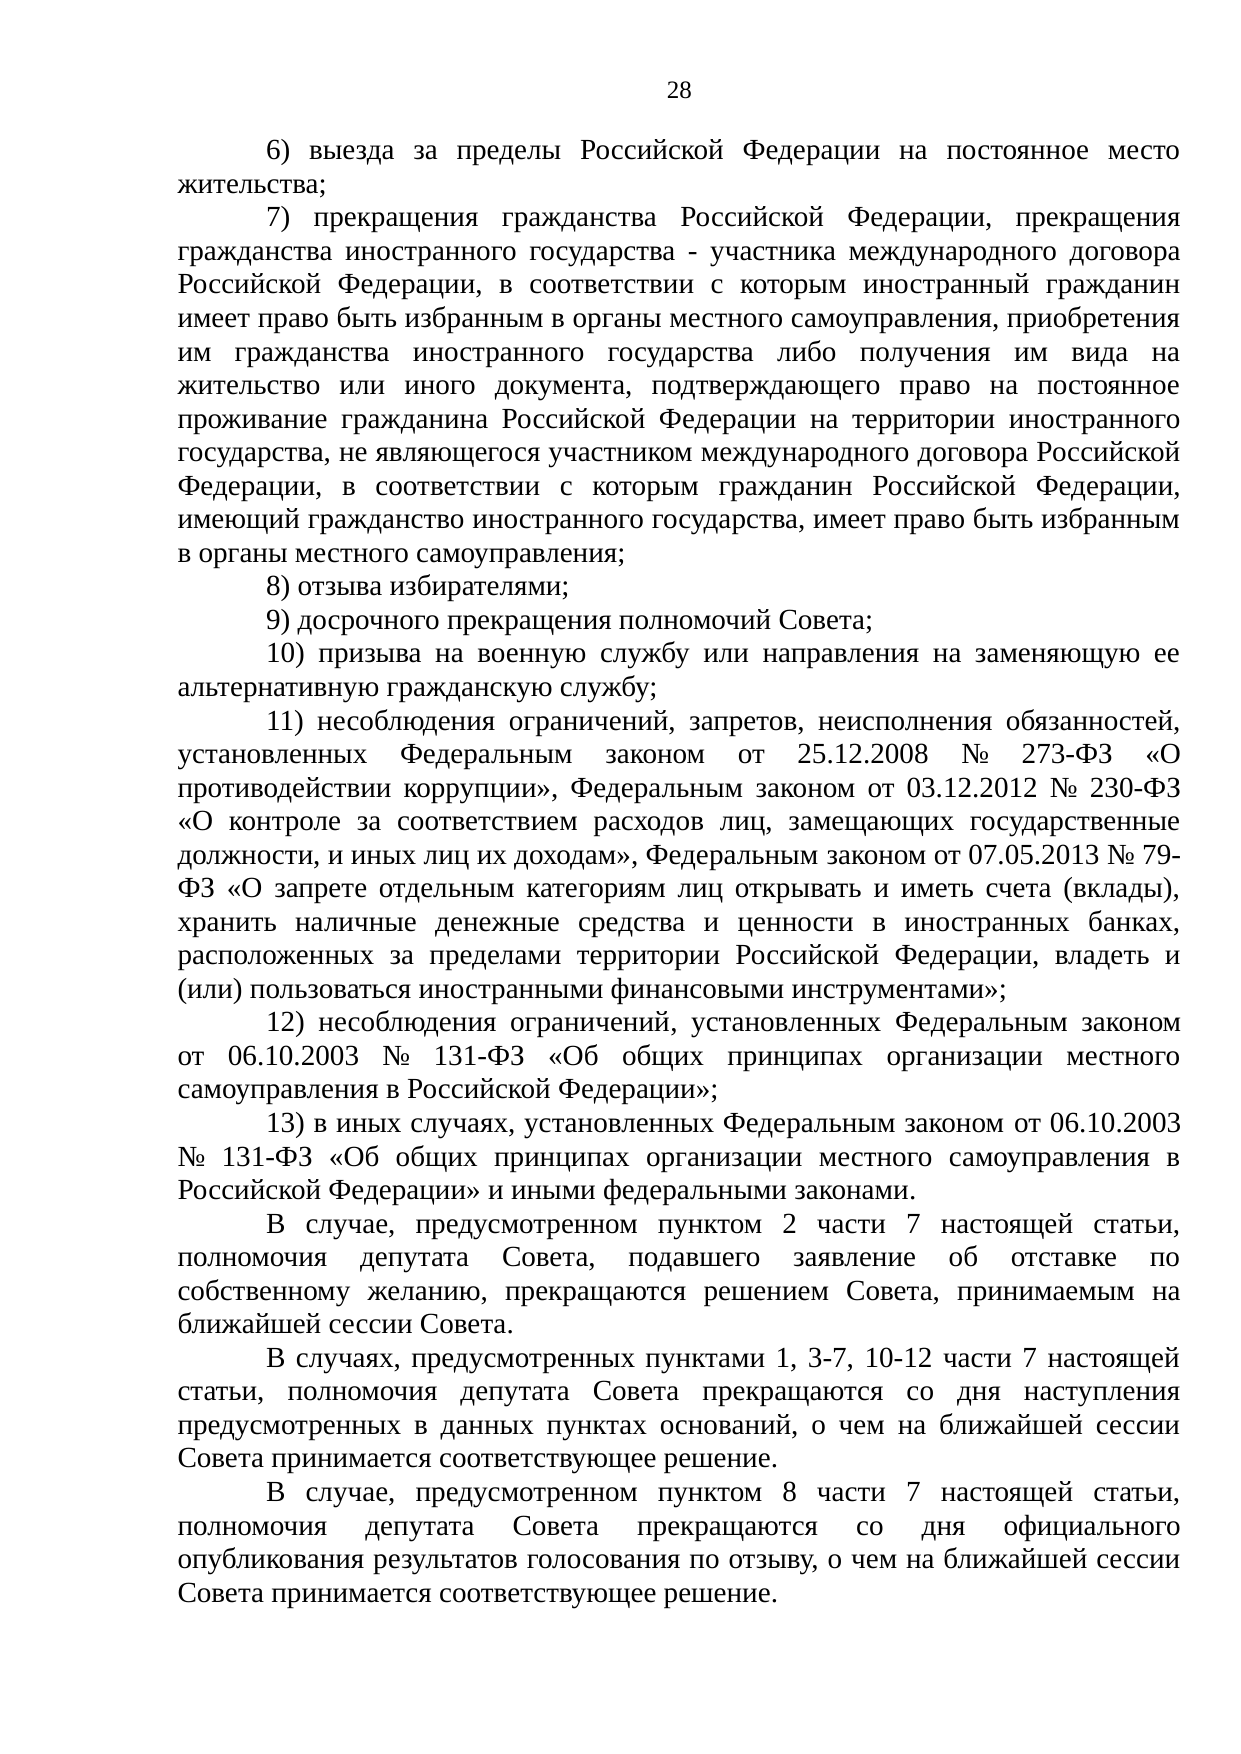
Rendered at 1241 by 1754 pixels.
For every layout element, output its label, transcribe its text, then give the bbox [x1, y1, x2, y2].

text 9) досрочного прекращения полномочий Совета; [177, 602, 1181, 636]
text В случае, предусмотренном пунктом 8 части 7 настоящей статьи, полномочия депутата Совета прекращаются со дня официального опубликования результатов голосования по отзыву, о чем на ближайшей сессии Совета принимается соответствующее решение. [177, 1474, 1181, 1608]
text 10) призыва на военную службу или направления на заменяющую ее альтернативную гражданскую службу; [177, 636, 1181, 703]
text 13) в иных случаях, установленных Федеральным законом от 06.10.2003 № 131-ФЗ «Об общих принципах организации местного самоуправления в Российской Федерации» и иными федеральными законами. [177, 1105, 1181, 1206]
text 11) несоблюдения ограничений, запретов, неисполнения обязанностей, установленных Федеральным законом от 25.12.2008 № 273-ФЗ «О противодействии коррупции», Федеральным законом от 03.12.2012 № 230-ФЗ «О контроле за соответствием расходов лиц, замещающих государственные должности, и иных лиц их доходам», Федеральным законом от 07.05.2013 № 79-ФЗ «О запрете отдельным категориям лиц открывать и иметь счета (вклады), хранить наличные денежные средства и ценности в иностранных банках, расположенных за пределами территории Российской Федерации, владеть и (или) пользоваться иностранными финансовыми инструментами»; [177, 703, 1181, 1004]
text 6) выезда за пределы Российской Федерации на постоянное место жительства; [177, 132, 1181, 199]
text 7) прекращения гражданства Российской Федерации, прекращения гражданства иностранного государства - участника международного договора Российской Федерации, в соответствии с которым иностранный гражданин имеет право быть избранным в органы местного самоуправления, приобретения им гражданства иностранного государства либо получения им вида на жительство или иного документа, подтверждающего право на постоянное проживание гражданина Российской Федерации на территории иностранного государства, не являющегося участником международного договора Российской Федерации, в соответствии с которым гражданин Российской Федерации, имеющий гражданство иностранного государства, имеет право быть избранным в органы местного самоуправления; [177, 199, 1181, 568]
text 12) несоблюдения ограничений, установленных Федеральным законом от 06.10.2003 № 131-ФЗ «Об общих принципах организации местного самоуправления в Российской Федерации»; [177, 1004, 1181, 1105]
text 8) отзыва избирателями; [177, 568, 1181, 602]
text В случаях, предусмотренных пунктами 1, 3-7, 10-12 части 7 настоящей статьи, полномочия депутата Совета прекращаются со дня наступления предусмотренных в данных пунктах оснований, о чем на ближайшей сессии Совета принимается соответствующее решение. [177, 1340, 1181, 1474]
text В случае, предусмотренном пунктом 2 части 7 настоящей статьи, полномочия депутата Совета, подавшего заявление об отставке по собственному желанию, прекращаются решением Совета, принимаемым на ближайшей сессии Совета. [177, 1206, 1181, 1340]
